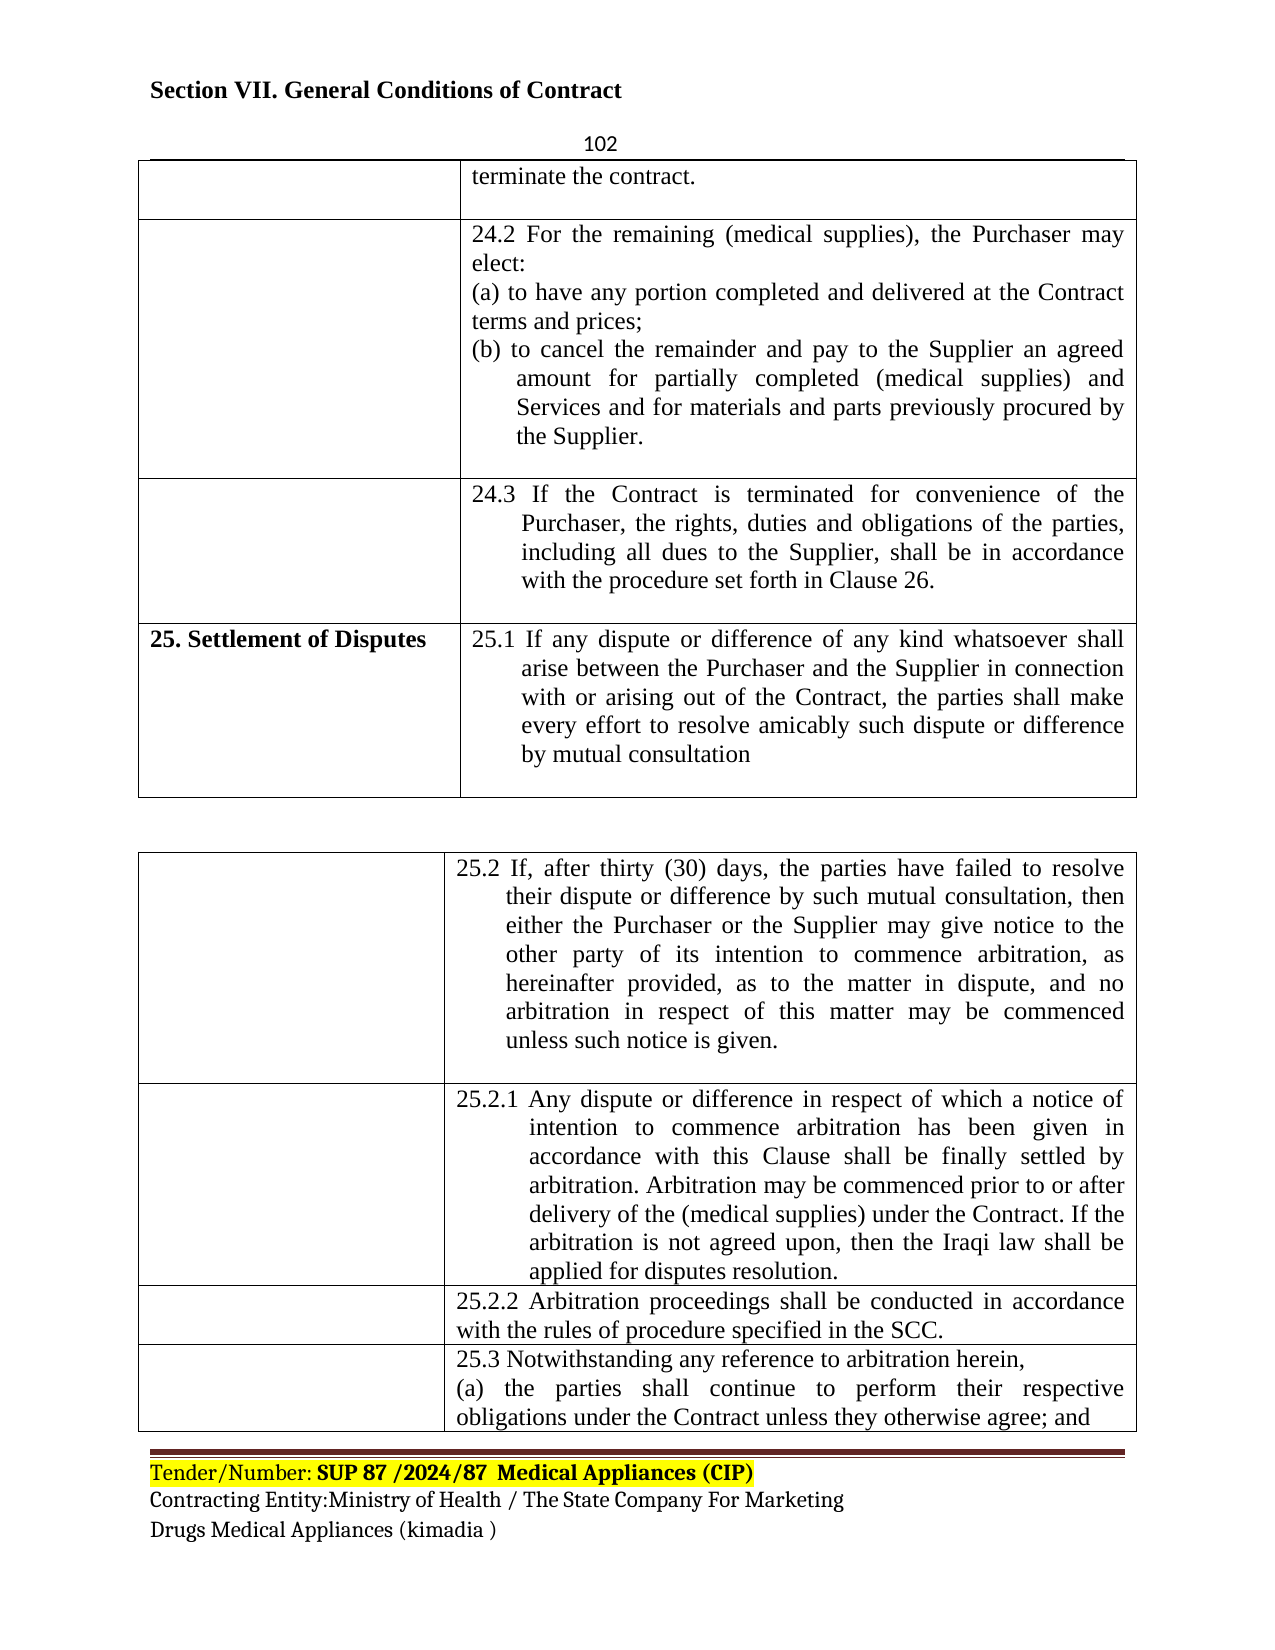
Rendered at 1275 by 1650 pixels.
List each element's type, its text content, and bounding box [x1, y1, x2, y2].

table_cell [139, 1084, 444, 1285]
table_cell [139, 1286, 444, 1343]
table_cell 25. Settlement of Disputes [139, 624, 460, 797]
table_cell 25.2.2 Arbitration proceedings shall be conducted in accordance with the rules of procedure specified in the SCC. [445, 1286, 1136, 1343]
table_cell [139, 479, 460, 623]
table_header [139, 853, 444, 1083]
table_cell 25.1 If any dispute or difference of any kind whatsoever shall arise between the Purchaser and the Supplier in connection with or arising out of the Contract, the parties shall make every effort to resolve amicably such dispute or difference by mutual consultation [461, 624, 1136, 797]
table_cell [445, 1345, 1136, 1431]
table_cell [461, 161, 1136, 218]
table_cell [139, 161, 460, 218]
table_cell 25.2.1 Any dispute or difference in respect of which a notice of intention to commence arbitration has been given in accordance with this Clause shall be finally settled by arbitration. Arbitration may be commenced prior to or after delivery of the (medical supplies) under the Contract. If the arbitration is not agreed upon, then the Iraqi law shall be applied for disputes resolution. [445, 1084, 1136, 1285]
table_header 25.2 If, after thirty (30) days, the parties have failed to resolve their dispute or difference by such mutual consultation, then either the Purchaser or the Supplier may give notice to the other party of its intention to commence arbitration, as hereinafter provided, as to the matter in dispute, and no arbitration in respect of this matter may be commenced unless such notice is given. [445, 853, 1136, 1083]
table_cell 24.2 For the remaining (medical supplies), the Purchaser may elect: (a) to have any portion completed and delivered at the Contract terms and prices; (b) to cancel the remainder and pay to the Supplier an agreed amount for partially completed (medical supplies) and Services and for materials and parts previously procured by the Supplier. [461, 220, 1136, 478]
table_cell [139, 220, 460, 478]
table_cell [139, 1345, 444, 1431]
table_cell 24.3 If the Contract is terminated for convenience of the Purchaser, the rights, duties and obligations of the parties, including all dues to the Supplier, shall be in accordance with the procedure set forth in Clause 26. [461, 479, 1136, 623]
